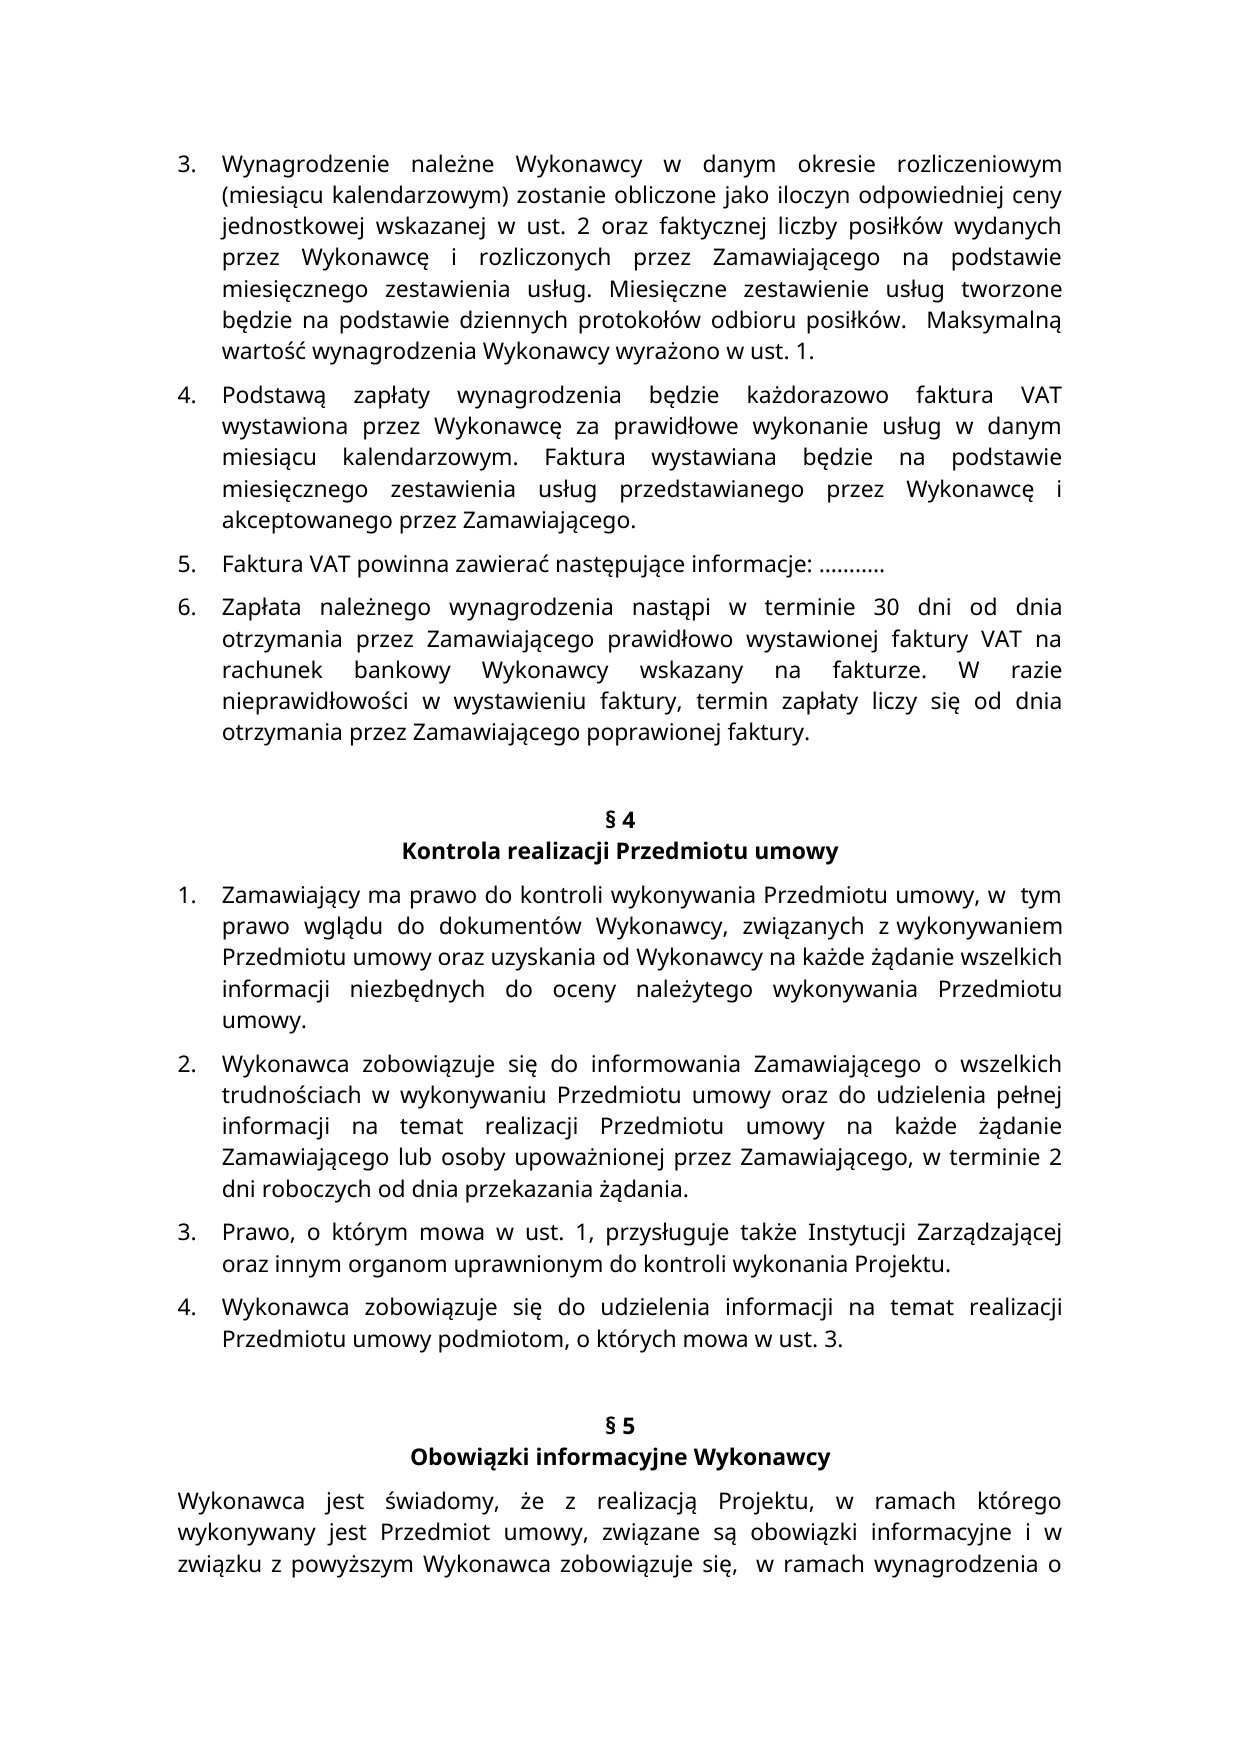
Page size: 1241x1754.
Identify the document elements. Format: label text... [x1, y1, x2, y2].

text Obowiązki informacyjne Wykonawcy [177, 1441, 1063, 1473]
list Prawo, o którym mowa w ust. 1, przysługuje także Instytucji Zarządzającej oraz innym organom uprawnionym do kontroli wykonania Projektu. [177, 1216, 1063, 1279]
text Kontrola realizacji Przedmiotu umowy [177, 835, 1063, 866]
list Wykonawca zobowiązuje się do informowania Zamawiającego o wszelkich trudnościach w wykonywaniu Przedmiotu umowy oraz do udzielenia pełnej informacji na temat realizacji Przedmiotu umowy na każde żądanie Zamawiającego lub osoby upoważnionej przez Zamawiającego, w terminie 2 dni roboczych od dnia przekazania żądania. [177, 1048, 1063, 1204]
list Faktura VAT powinna zawierać następujące informacje: ……….. [177, 548, 1063, 579]
list Podstawą zapłaty wynagrodzenia będzie każdorazowo faktura VAT wystawiona przez Wykonawcę za prawidłowe wykonanie usług w danym miesiącu kalendarzowym. Faktura wystawiana będzie na podstawie miesięcznego zestawienia usług przedstawianego przez Wykonawcę i akceptowanego przez Zamawiającego. [177, 379, 1063, 535]
list Wykonawca zobowiązuje się do udzielenia informacji na temat realizacji Przedmiotu umowy podmiotom, o których mowa w ust. 3. [177, 1291, 1063, 1354]
list Zamawiający ma prawo do kontroli wykonywania Przedmiotu umowy, w tym prawo wglądu do dokumentów Wykonawcy, związanych z wykonywaniem Przedmiotu umowy oraz uzyskania od Wykonawcy na każde żądanie wszelkich informacji niezbędnych do oceny należytego wykonywania Przedmiotu umowy. [177, 879, 1063, 1035]
text § 5 [177, 1410, 1063, 1441]
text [177, 1485, 1063, 1579]
list Zapłata należnego wynagrodzenia nastąpi w terminie 30 dni od dnia otrzymania przez Zamawiającego prawidłowo wystawionej faktury VAT na rachunek bankowy Wykonawcy wskazany na fakturze. W razie nieprawidłowości w wystawieniu faktury, termin zapłaty liczy się od dnia otrzymania przez Zamawiającego poprawionej faktury. [177, 591, 1063, 748]
text § 4 [177, 804, 1063, 835]
list Wynagrodzenie należne Wykonawcy w danym okresie rozliczeniowym (miesiącu kalendarzowym) zostanie obliczone jako iloczyn odpowiedniej ceny jednostkowej wskazanej w ust. 2 oraz faktycznej liczby posiłków wydanych przez Wykonawcę i rozliczonych przez Zamawiającego na podstawie miesięcznego zestawienia usług. Miesięczne zestawienie usług tworzone będzie na podstawie dziennych protokołów odbioru posiłków. Maksymalną wartość wynagrodzenia Wykonawcy wyrażono w ust. 1. [177, 148, 1063, 366]
